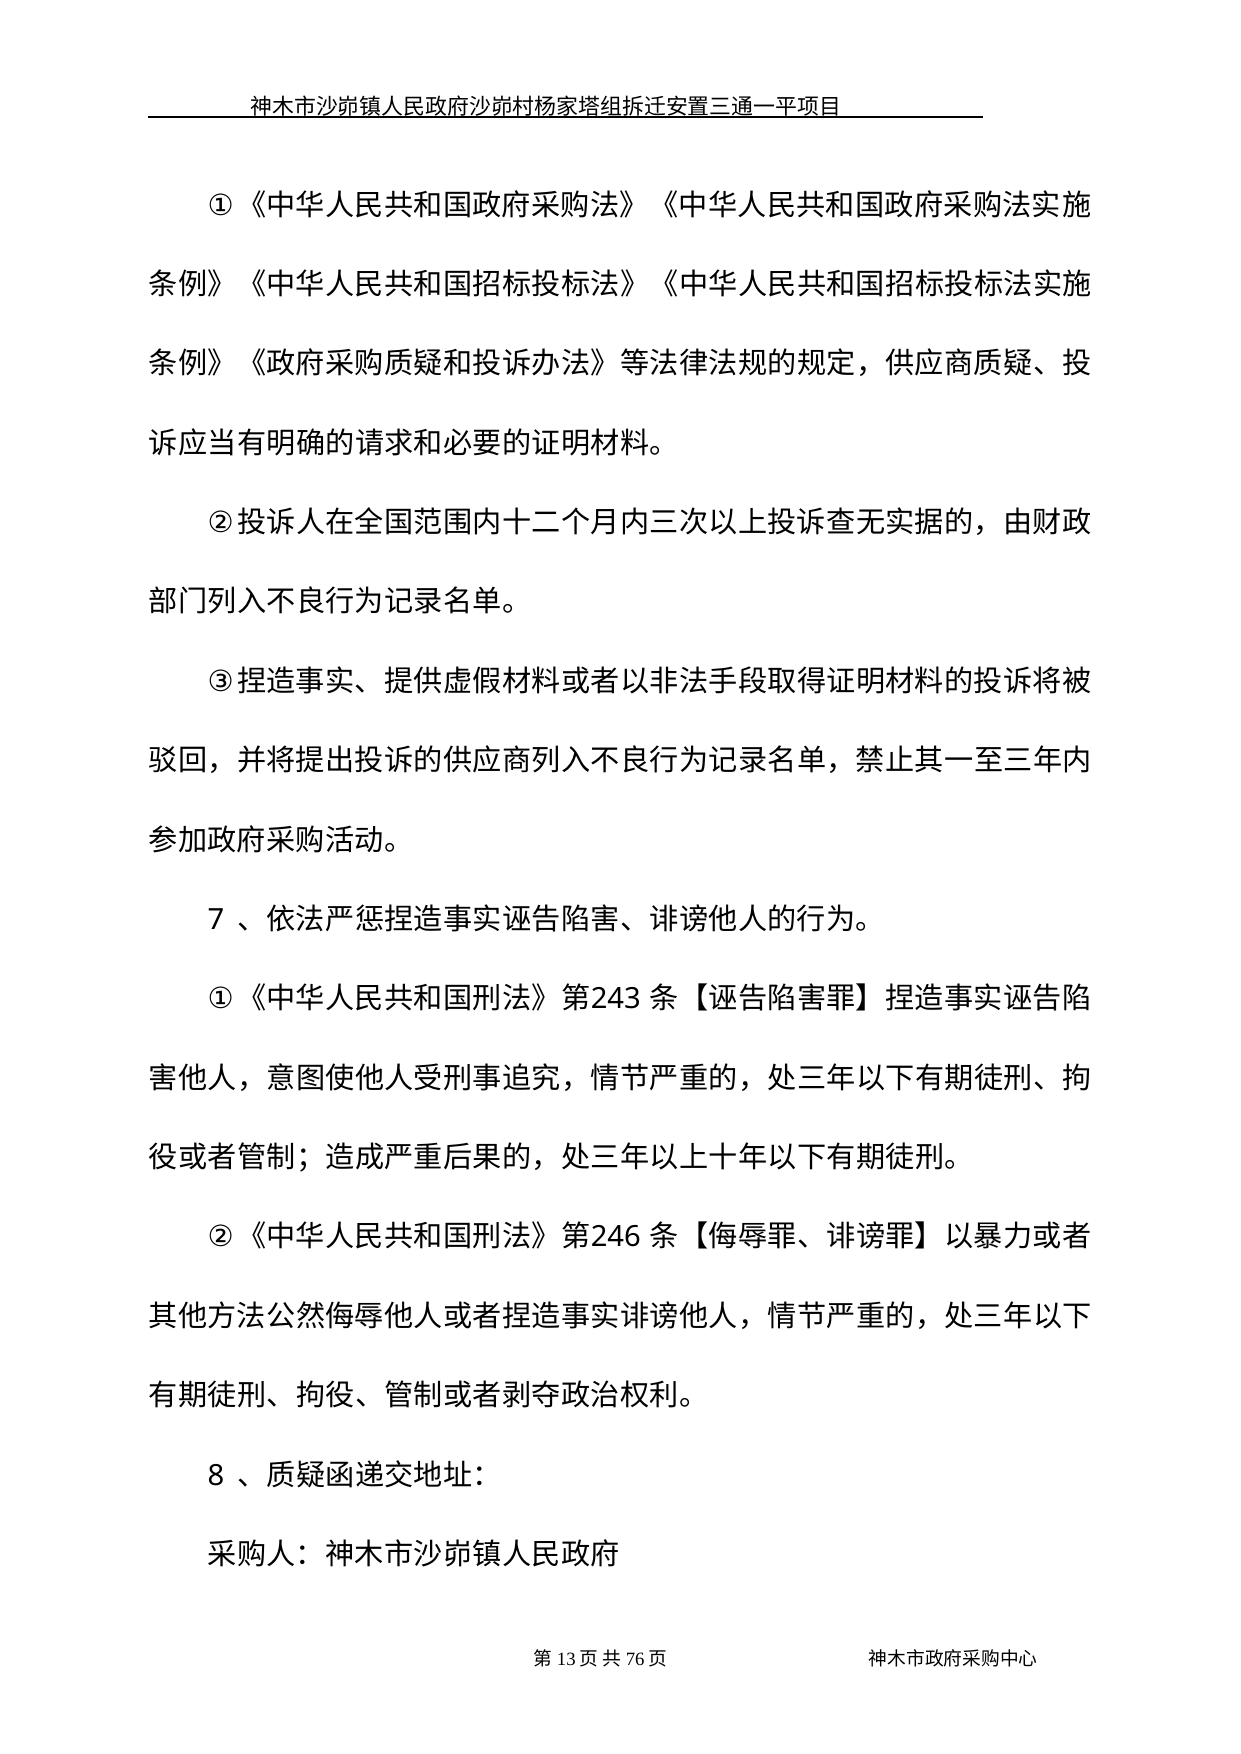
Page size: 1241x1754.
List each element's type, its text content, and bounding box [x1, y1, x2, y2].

text 8、质疑函递交地址： [148, 1433, 1092, 1512]
text ③捏造事实、提供虚假材料或者以非法手段取得证明材料的投诉将被驳回，并将提出投诉的供应商列入不良行为记录名单，禁止其一至三年内参加政府采购活动。 [148, 639, 1092, 877]
text ①《中华人民共和国刑法》第243条【诬告陷害罪】捏造事实诬告陷害他人，意图使他人受刑事追究，情节严重的，处三年以下有期徒刑、拘役或者管制；造成严重后果的，处三年以上十年以下有期徒刑。 [148, 956, 1092, 1194]
text 7、依法严惩捏造事实诬告陷害、诽谤他人的行为。 [148, 877, 1092, 956]
text ①《中华人民共和国政府采购法》《中华人民共和国政府采购法实施条例》《中华人民共和国招标投标法》《中华人民共和国招标投标法实施条例》《政府采购质疑和投诉办法》等法律法规的规定，供应商质疑、投诉应当有明确的请求和必要的证明材料。 [148, 163, 1092, 480]
text ②投诉人在全国范围内十二个月内三次以上投诉查无实据的，由财政部门列入不良行为记录名单。 [148, 480, 1092, 639]
text 采购人：神木市沙峁镇人民政府 [148, 1512, 1092, 1591]
text ②《中华人民共和国刑法》第246条【侮辱罪、诽谤罪】以暴力或者其他方法公然侮辱他人或者捏造事实诽谤他人，情节严重的，处三年以下有期徒刑、拘役、管制或者剥夺政治权利。 [148, 1194, 1092, 1433]
